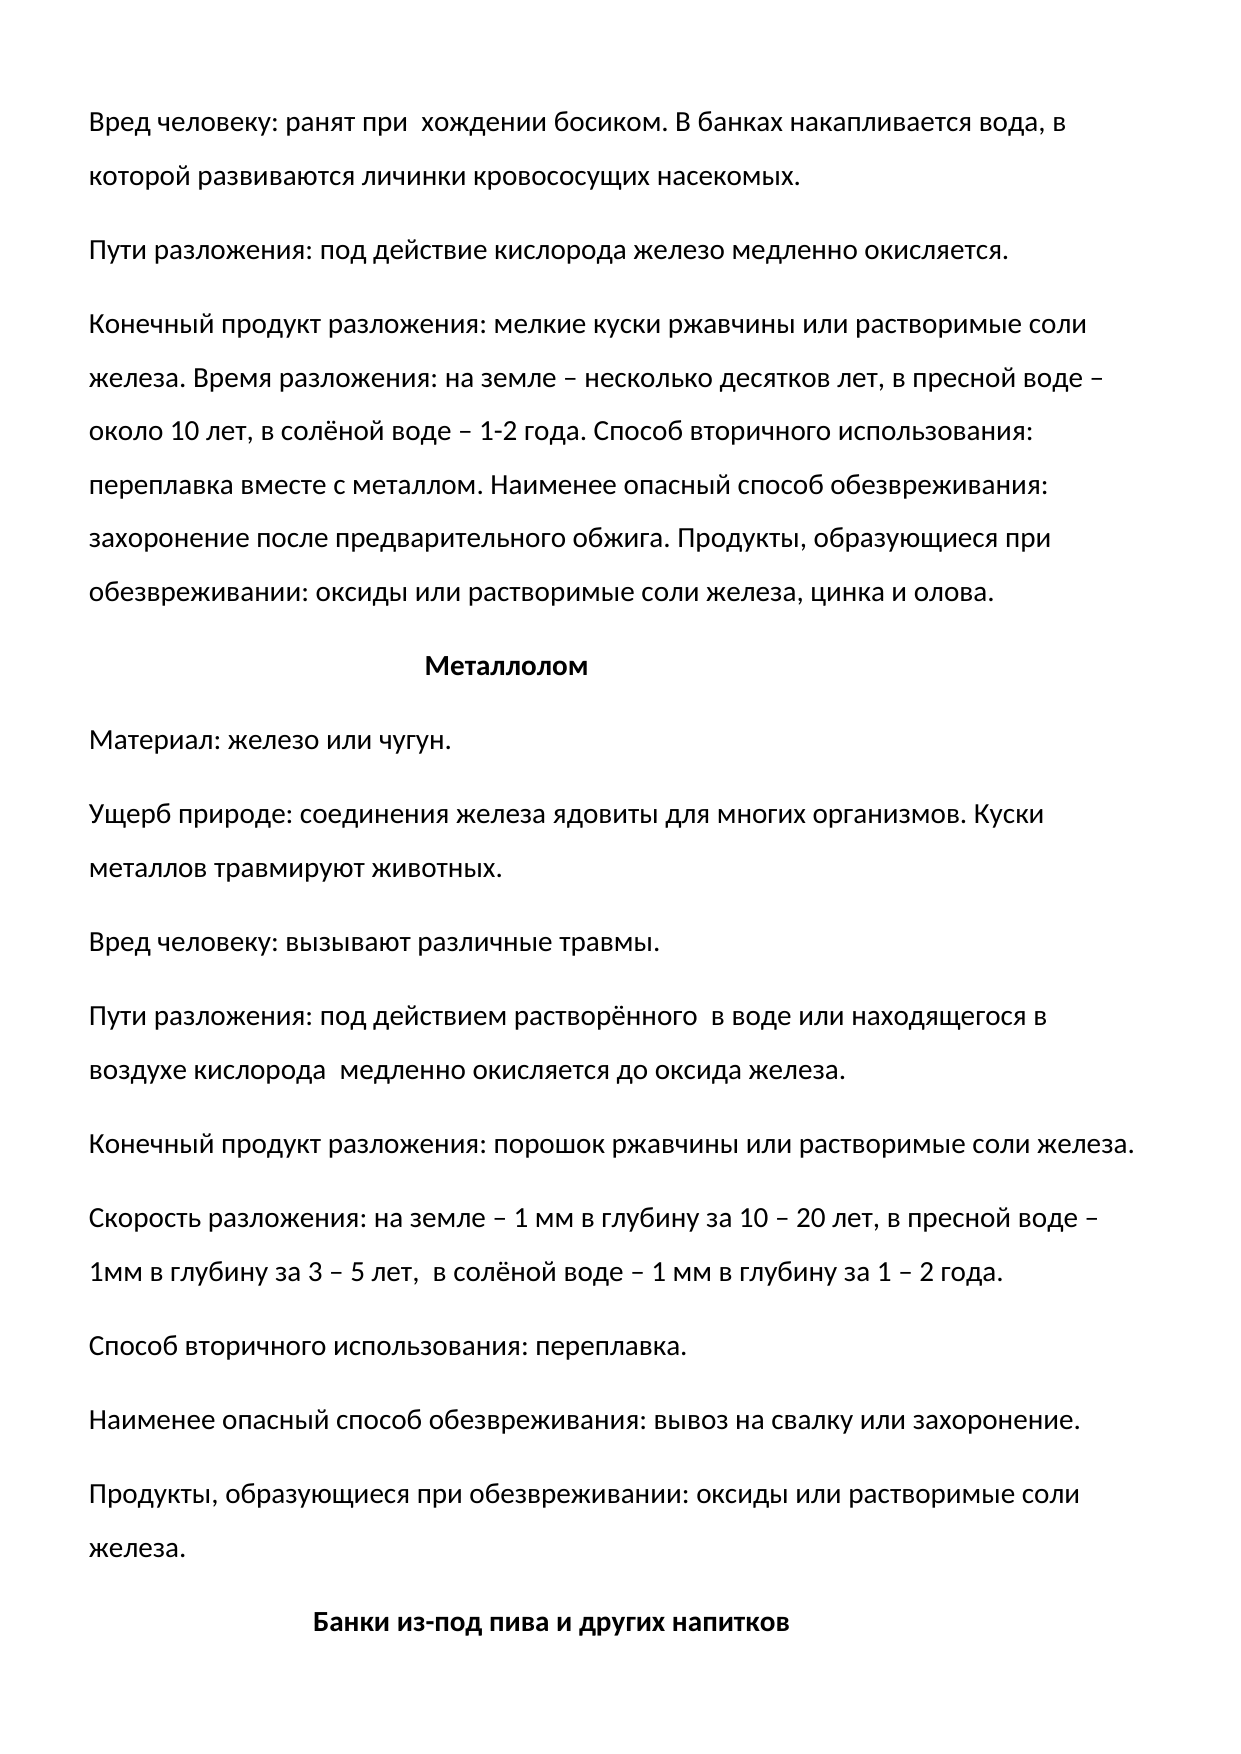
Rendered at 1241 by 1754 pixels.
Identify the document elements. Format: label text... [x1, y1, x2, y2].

text Банки из-под пива и других напитков [89, 1603, 1152, 1639]
text Материал: железо или чугун. [89, 721, 1152, 757]
text Вред человеку: ранят при хождении босиком. В банках накапливается вода, в которой развиваются личинки кровососущих насекомых. [89, 103, 1152, 192]
text Вред человеку: вызывают различные травмы. [89, 923, 1152, 959]
text Способ вторичного использования: переплавка. [89, 1327, 1152, 1363]
text Конечный продукт разложения: порошок ржавчины или растворимые соли железа. [89, 1125, 1152, 1161]
text Наименее опасный способ обезвреживания: вывоз на свалку или захоронение. [89, 1401, 1152, 1437]
text Продукты, образующиеся при обезвреживании: оксиды или растворимые соли железа. [89, 1476, 1152, 1565]
text Пути разложения: под действие кислорода железо медленно окисляется. [89, 231, 1152, 267]
text Скорость разложения: на земле – 1 мм в глубину за 10 – 20 лет, в пресной воде – 1мм в глубину за 3 – 5 лет, в солёной воде – 1 мм в глубину за 1 – 2 года. [89, 1199, 1152, 1288]
text Ущерб природе: соединения железа ядовиты для многих организмов. Куски металлов травмируют животных. [89, 795, 1152, 884]
text Конечный продукт разложения: мелкие куски ржавчины или растворимые соли железа. Время разложения: на земле – несколько десятков лет, в пресной воде – около 10 лет, в солёной воде – 1-2 года. Способ вторичного использования: переплавка вместе с металлом. Наименее опасный способ обезвреживания: захоронение после предварительного обжига. Продукты, образующиеся при обезвреживании: оксиды или растворимые соли железа, цинка и олова. [89, 305, 1152, 608]
text Металлолом [89, 647, 1152, 682]
text Пути разложения: под действием растворённого в воде или находящегося в воздухе кислорода медленно окисляется до оксида железа. [89, 997, 1152, 1086]
